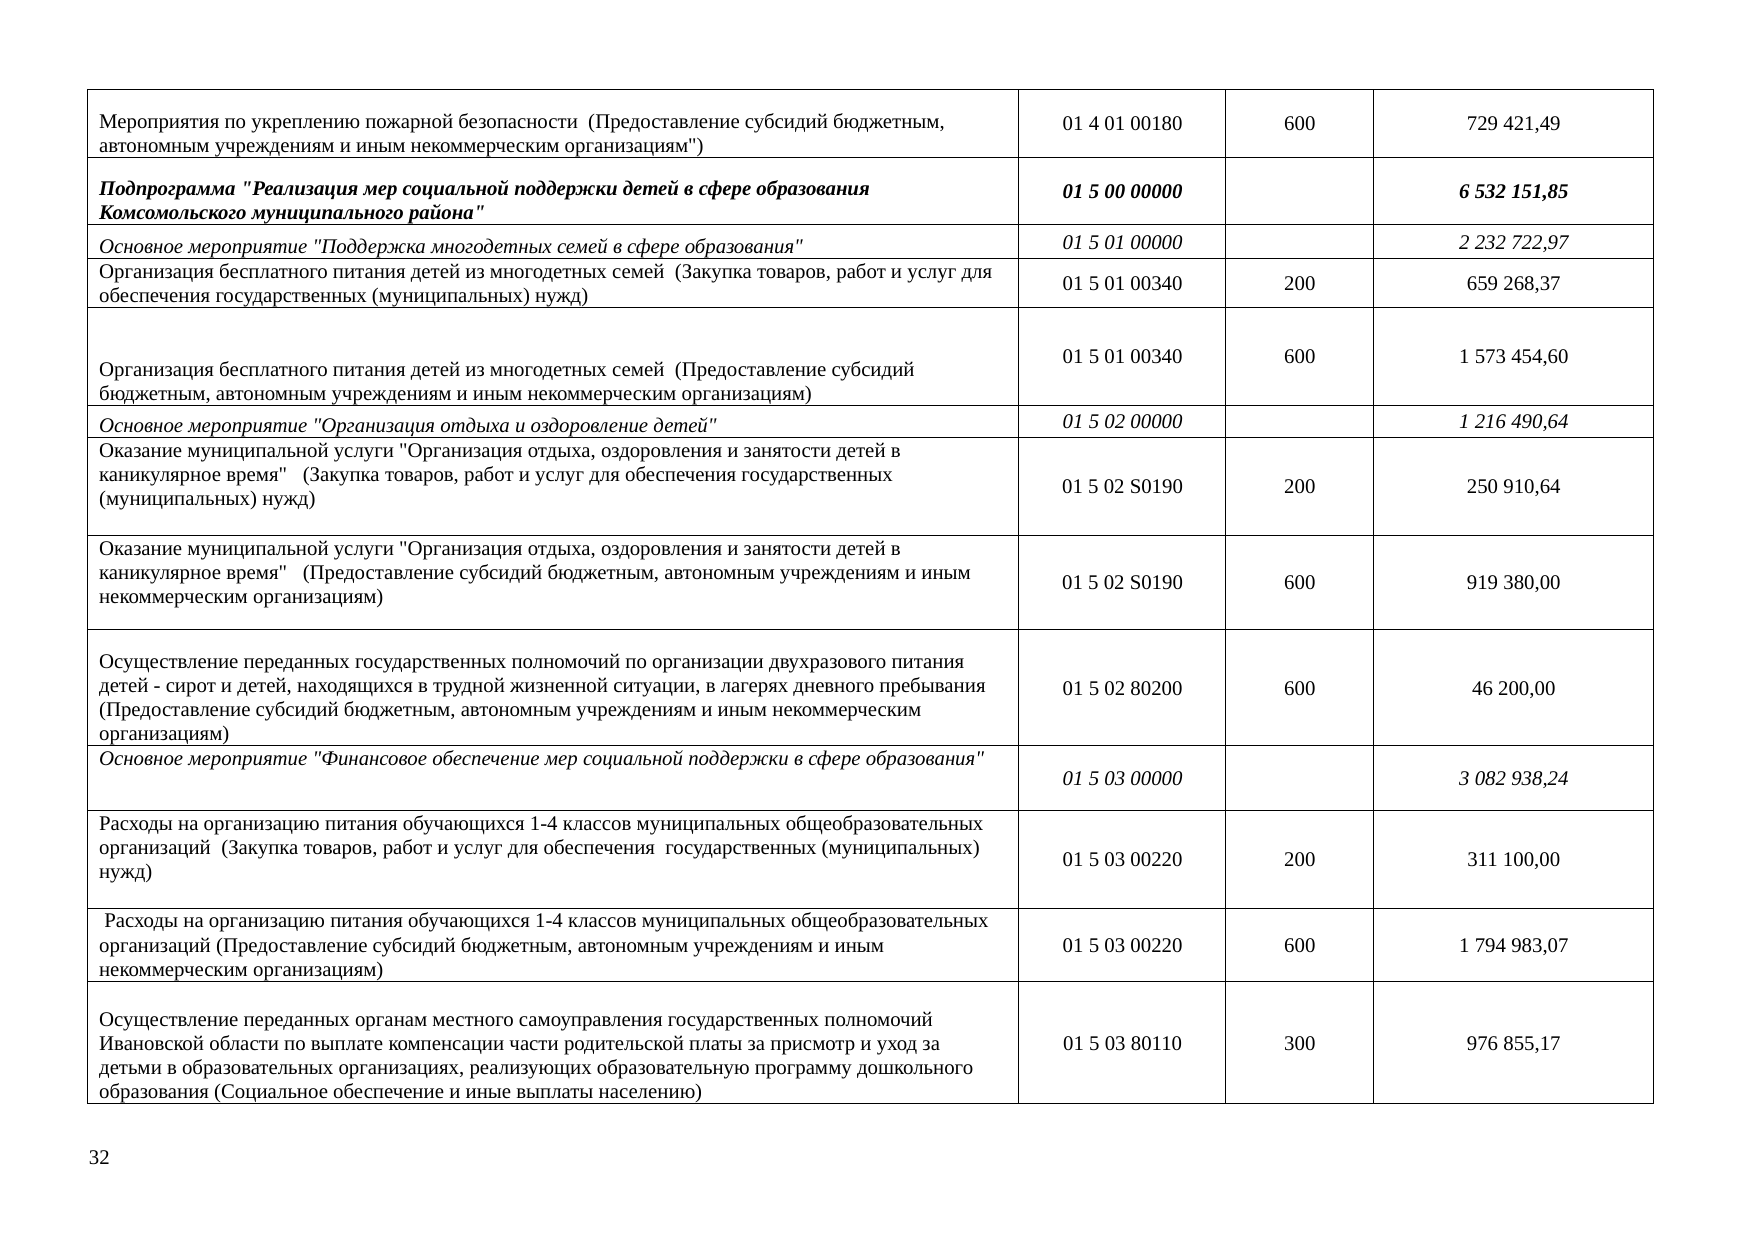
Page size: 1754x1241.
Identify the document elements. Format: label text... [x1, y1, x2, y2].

table_cell Осуществление переданных государственных полномочий по организации двухразового питания детей - сирот и детей, находящихся в трудной жизненной ситуации, в лагерях дневного пребывания (Предоставление субсидий бюджетным, автономным учреждениям и иным некоммерческим организациям) [88, 630, 1018, 745]
table_cell 01 5 01 00340 [1019, 308, 1225, 404]
table_cell 01 5 03 00000 [1019, 746, 1225, 810]
table_cell 01 5 03 00220 [1019, 811, 1225, 907]
table_cell Организация бесплатного питания детей из многодетных семей (Предоставление субсидий бюджетным, автономным учреждениям и иным некоммерческим организациям) [88, 308, 1018, 404]
table_cell 1 794 983,07 [1374, 909, 1653, 981]
table_cell [1226, 225, 1373, 258]
table_cell 2 232 722,97 [1374, 225, 1653, 258]
table_cell Основное мероприятие "Организация отдыха и оздоровление детей" [88, 406, 1018, 437]
table_cell Подпрограмма "Реализация мер социальной поддержки детей в сфере образования Комсомольского муниципального района" [88, 158, 1018, 224]
table_cell 919 380,00 [1374, 536, 1653, 629]
table_cell Основное мероприятие "Поддержка многодетных семей в сфере образования" [88, 225, 1018, 258]
table_cell 600 [1226, 630, 1373, 745]
table_cell 976 855,17 [1374, 982, 1653, 1103]
table_cell 3 082 938,24 [1374, 746, 1653, 810]
table_cell 01 5 01 00340 [1019, 259, 1225, 307]
table_cell Основное мероприятие "Финансовое обеспечение мер социальной поддержки в сфере образования" [88, 746, 1018, 810]
table_cell Оказание муниципальной услуги "Организация отдыха, оздоровления и занятости детей в каникулярное время" (Закупка товаров, работ и услуг для обеспечения государственных (муниципальных) нужд) [88, 438, 1018, 534]
table_cell 01 5 03 80110 [1019, 982, 1225, 1103]
table_cell 300 [1226, 982, 1373, 1103]
table_cell 01 5 01 00000 [1019, 225, 1225, 258]
table_cell 600 [1226, 536, 1373, 629]
table_cell 200 [1226, 259, 1373, 307]
table_cell Оказание муниципальной услуги "Организация отдыха, оздоровления и занятости детей в каникулярное время" (Предоставление субсидий бюджетным, автономным учреждениям и иным некоммерческим организациям) [88, 536, 1018, 629]
table_cell 1 573 454,60 [1374, 308, 1653, 404]
table_cell 01 5 02 00000 [1019, 406, 1225, 437]
table_cell 01 4 01 00180 [1019, 90, 1225, 157]
table_cell 659 268,37 [1374, 259, 1653, 307]
table_cell Осуществление переданных органам местного самоуправления государственных полномочий Ивановской области по выплате компенсации части родительской платы за присмотр и уход за детьми в образовательных организациях, реализующих образовательную программу дошкольного образования (Социальное обеспечение и иные выплаты населению) [88, 982, 1018, 1103]
table_cell Организация бесплатного питания детей из многодетных семей (Закупка товаров, работ и услуг для обеспечения государственных (муниципальных) нужд) [88, 259, 1018, 307]
table_cell [1226, 158, 1373, 224]
table_cell 600 [1226, 909, 1373, 981]
table_cell 1 216 490,64 [1374, 406, 1653, 437]
table_cell 01 5 02 S0190 [1019, 438, 1225, 534]
table_cell 01 5 02 S0190 [1019, 536, 1225, 629]
table_cell Расходы на организацию питания обучающихся 1-4 классов муниципальных общеобразовательных организаций (Предоставление субсидий бюджетным, автономным учреждениям и иным некоммерческим организациям) [88, 909, 1018, 981]
table_cell 01 5 02 80200 [1019, 630, 1225, 745]
table_cell Расходы на организацию питания обучающихся 1-4 классов муниципальных общеобразовательных организаций (Закупка товаров, работ и услуг для обеспечения государственных (муниципальных) нужд) [88, 811, 1018, 907]
table_cell 600 [1226, 308, 1373, 404]
table_cell 729 421,49 [1374, 90, 1653, 157]
table_cell [1226, 746, 1373, 810]
table_cell 200 [1226, 438, 1373, 534]
table_cell [1226, 406, 1373, 437]
table_cell 01 5 03 00220 [1019, 909, 1225, 981]
table_cell 250 910,64 [1374, 438, 1653, 534]
table_cell 311 100,00 [1374, 811, 1653, 907]
table_cell Мероприятия по укреплению пожарной безопасности (Предоставление субсидий бюджетным, автономным учреждениям и иным некоммерческим организациям") [88, 90, 1018, 157]
table_cell 01 5 00 00000 [1019, 158, 1225, 224]
table_cell 600 [1226, 90, 1373, 157]
table_cell 6 532 151,85 [1374, 158, 1653, 224]
table_cell 200 [1226, 811, 1373, 907]
table_cell 46 200,00 [1374, 630, 1653, 745]
